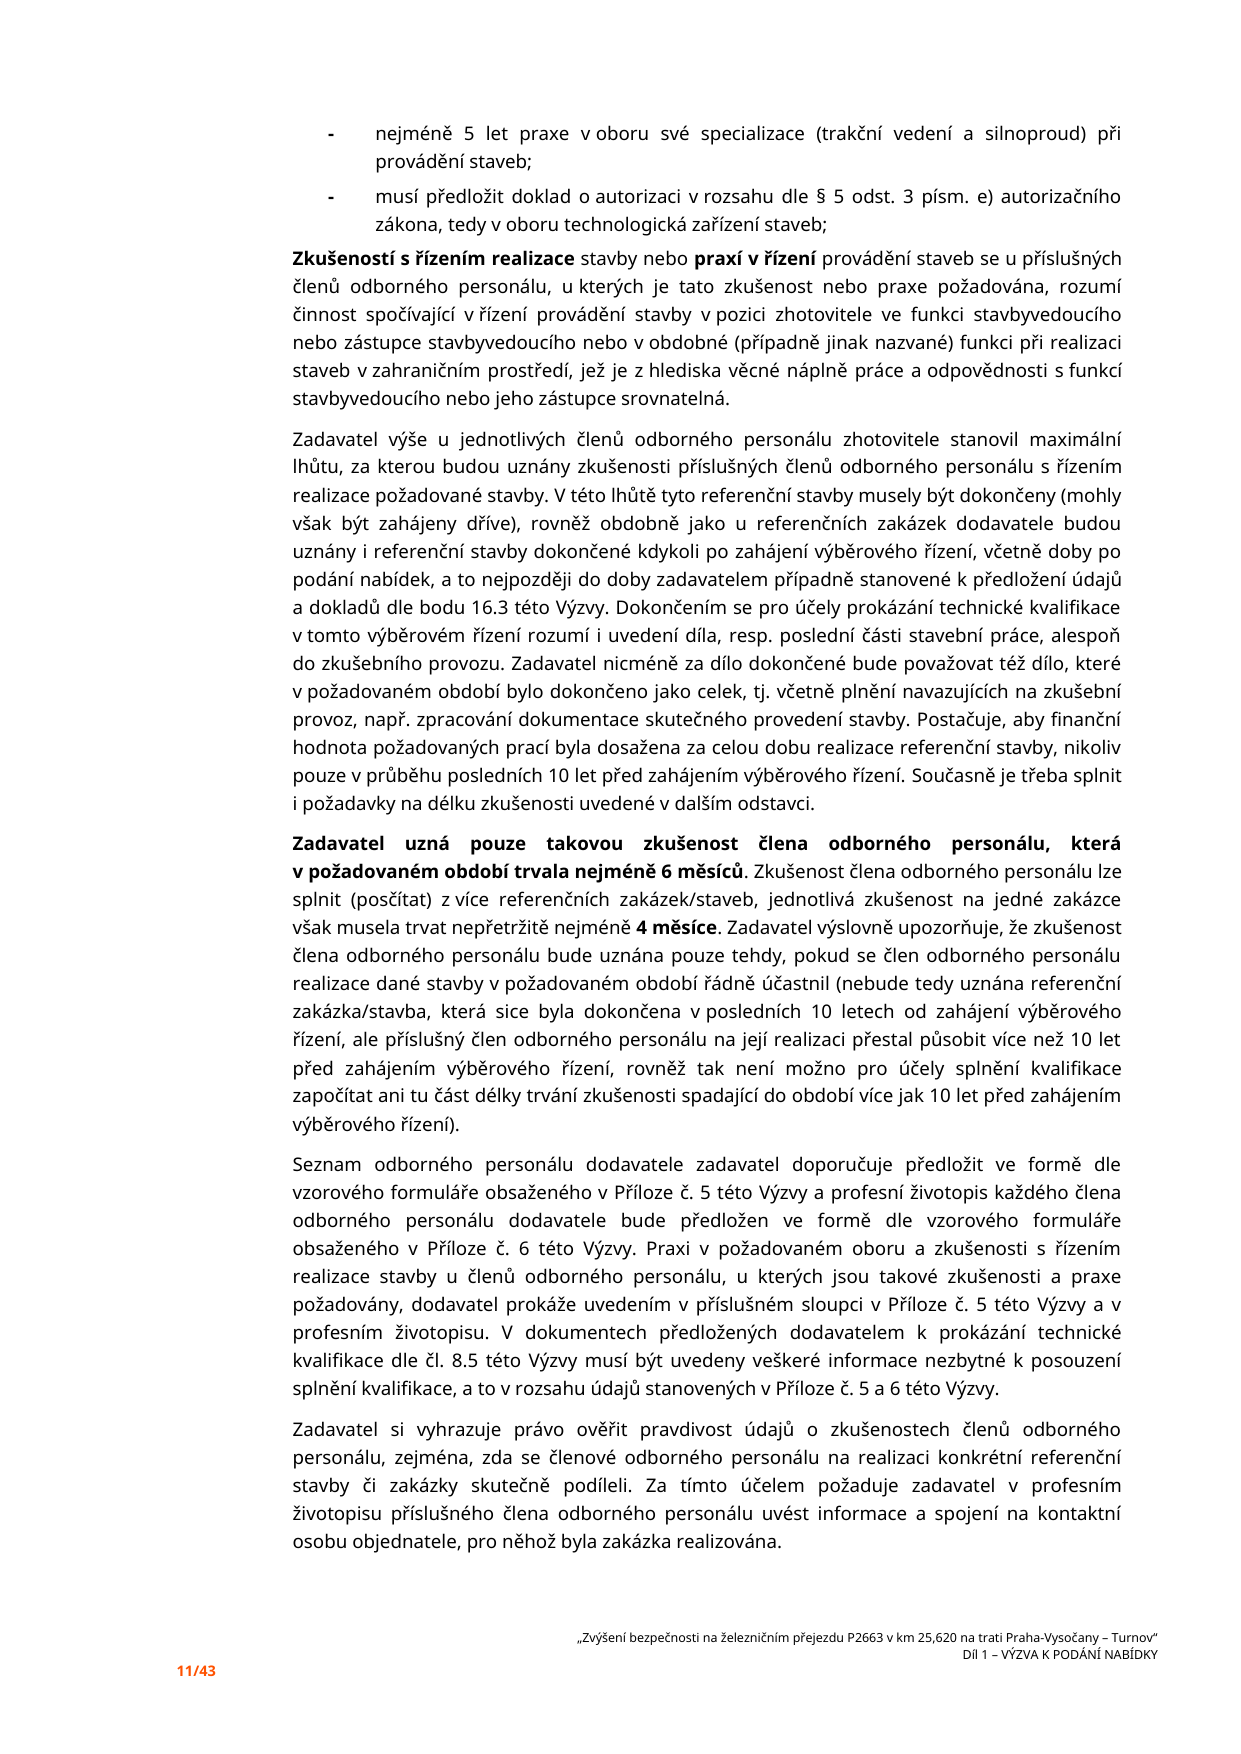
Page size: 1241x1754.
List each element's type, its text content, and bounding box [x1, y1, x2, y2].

text Seznam odborného personálu dodavatele zadavatel doporučuje předložit ve formě dle vzorového formuláře obsaženého v Příloze č. 5 této Výzvy a profesní životopis každého člena odborného personálu dodavatele bude předložen ve formě dle vzorového formuláře obsaženého v Příloze č. 6 této Výzvy. Praxi v požadovaném oboru a zkušenosti s řízením realizace stavby u členů odborného personálu, u kterých jsou takové zkušenosti a praxe požadovány, dodavatel prokáže uvedením v příslušném sloupci v Příloze č. 5 této Výzvy a v profesním životopisu. V dokumentech předložených dodavatelem k prokázání technické kvalifikace dle čl. 8.5 této Výzvy musí být uvedeny veškeré informace nezbytné k posouzení splnění kvalifikace, a to v rozsahu údajů stanovených v Příloze č. 5 a 6 této Výzvy. [292, 1151, 1122, 1401]
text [328, 183, 1122, 236]
text Zkušeností s řízením realizace stavby nebo praxí v řízení provádění staveb se u příslušných členů odborného personálu, u kterých je tato zkušenost nebo praxe požadována, rozumí činnost spočívající v řízení provádění stavby v pozici zhotovitele ve funkci stavbyvedoucího nebo zástupce stavbyvedoucího nebo v obdobné (případně jinak nazvané) funkci při realizaci staveb v zahraničním prostředí, jež je z hlediska věcné náplně práce a odpovědnosti s funkcí stavbyvedoucího nebo jeho zástupce srovnatelná. [292, 245, 1122, 411]
text Zadavatel si vyhrazuje právo ověřit pravdivost údajů o zkušenostech členů odborného personálu, zejména, zda se členové odborného personálu na realizaci konkrétní referenční stavby či zakázky skutečně podíleli. Za tímto účelem požaduje zadavatel v profesním životopisu příslušného člena odborného personálu uvést informace a spojení na kontaktní osobu objednatele, pro něhož byla zakázka realizována. [292, 1416, 1122, 1554]
text nejméně 5 let praxe v oboru své specializace (trakční vedení a silnoproud) při provádění staveb; [328, 121, 1122, 174]
text Zadavatel výše u jednotlivých členů odborného personálu zhotovitele stanovil maximální lhůtu, za kterou budou uznány zkušenosti příslušných členů odborného personálu s řízením realizace požadované stavby. V této lhůtě tyto referenční stavby musely být dokončeny (mohly však být zahájeny dříve), rovněž obdobně jako u referenčních zakázek dodavatele budou uznány i referenční stavby dokončené kdykoli po zahájení výběrového řízení, včetně doby po podání nabídek, a to nejpozději do doby zadavatelem případně stanovené k předložení údajů a dokladů dle bodu 16.3 této Výzvy. Dokončením se pro účely prokázání technické kvalifikace v tomto výběrovém řízení rozumí i uvedení díla, resp. poslední části stavební práce, alespoň do zkušebního provozu. Zadavatel nicméně za dílo dokončené bude považovat též dílo, které v požadovaném období bylo dokončeno jako celek, tj. včetně plnění navazujících na zkušební provoz, např. zpracování dokumentace skutečného provedení stavby. Postačuje, aby finanční hodnota požadovaných prací byla dosažena za celou dobu realizace referenční stavby, nikoliv pouze v průběhu posledních 10 let před zahájením výběrového řízení. Současně je třeba splnit i požadavky na délku zkušenosti uvedené v dalším odstavci. [292, 426, 1122, 816]
text Zadavatel uzná pouze takovou zkušenost člena odborného personálu, která v požadovaném období trvala nejméně 6 měsíců. Zkušenost člena odborného personálu lze splnit (posčítat) z více referenčních zakázek/staveb, jednotlivá zkušenost na jedné zakázce však musela trvat nepřetržitě nejméně 4 měsíce. Zadavatel výslovně upozorňuje, že zkušenost člena odborného personálu bude uznána pouze tehdy, pokud se člen odborného personálu realizace dané stavby v požadovaném období řádně účastnil (nebude tedy uznána referenční zakázka/stavba, která sice byla dokončena v posledních 10 letech od zahájení výběrového řízení, ale příslušný člen odborného personálu na její realizaci přestal působit více než 10 let před zahájením výběrového řízení, rovněž tak není možno pro účely splnění kvalifikace započítat ani tu část délky trvání zkušenosti spadající do období více jak 10 let před zahájením výběrového řízení). [292, 831, 1122, 1136]
